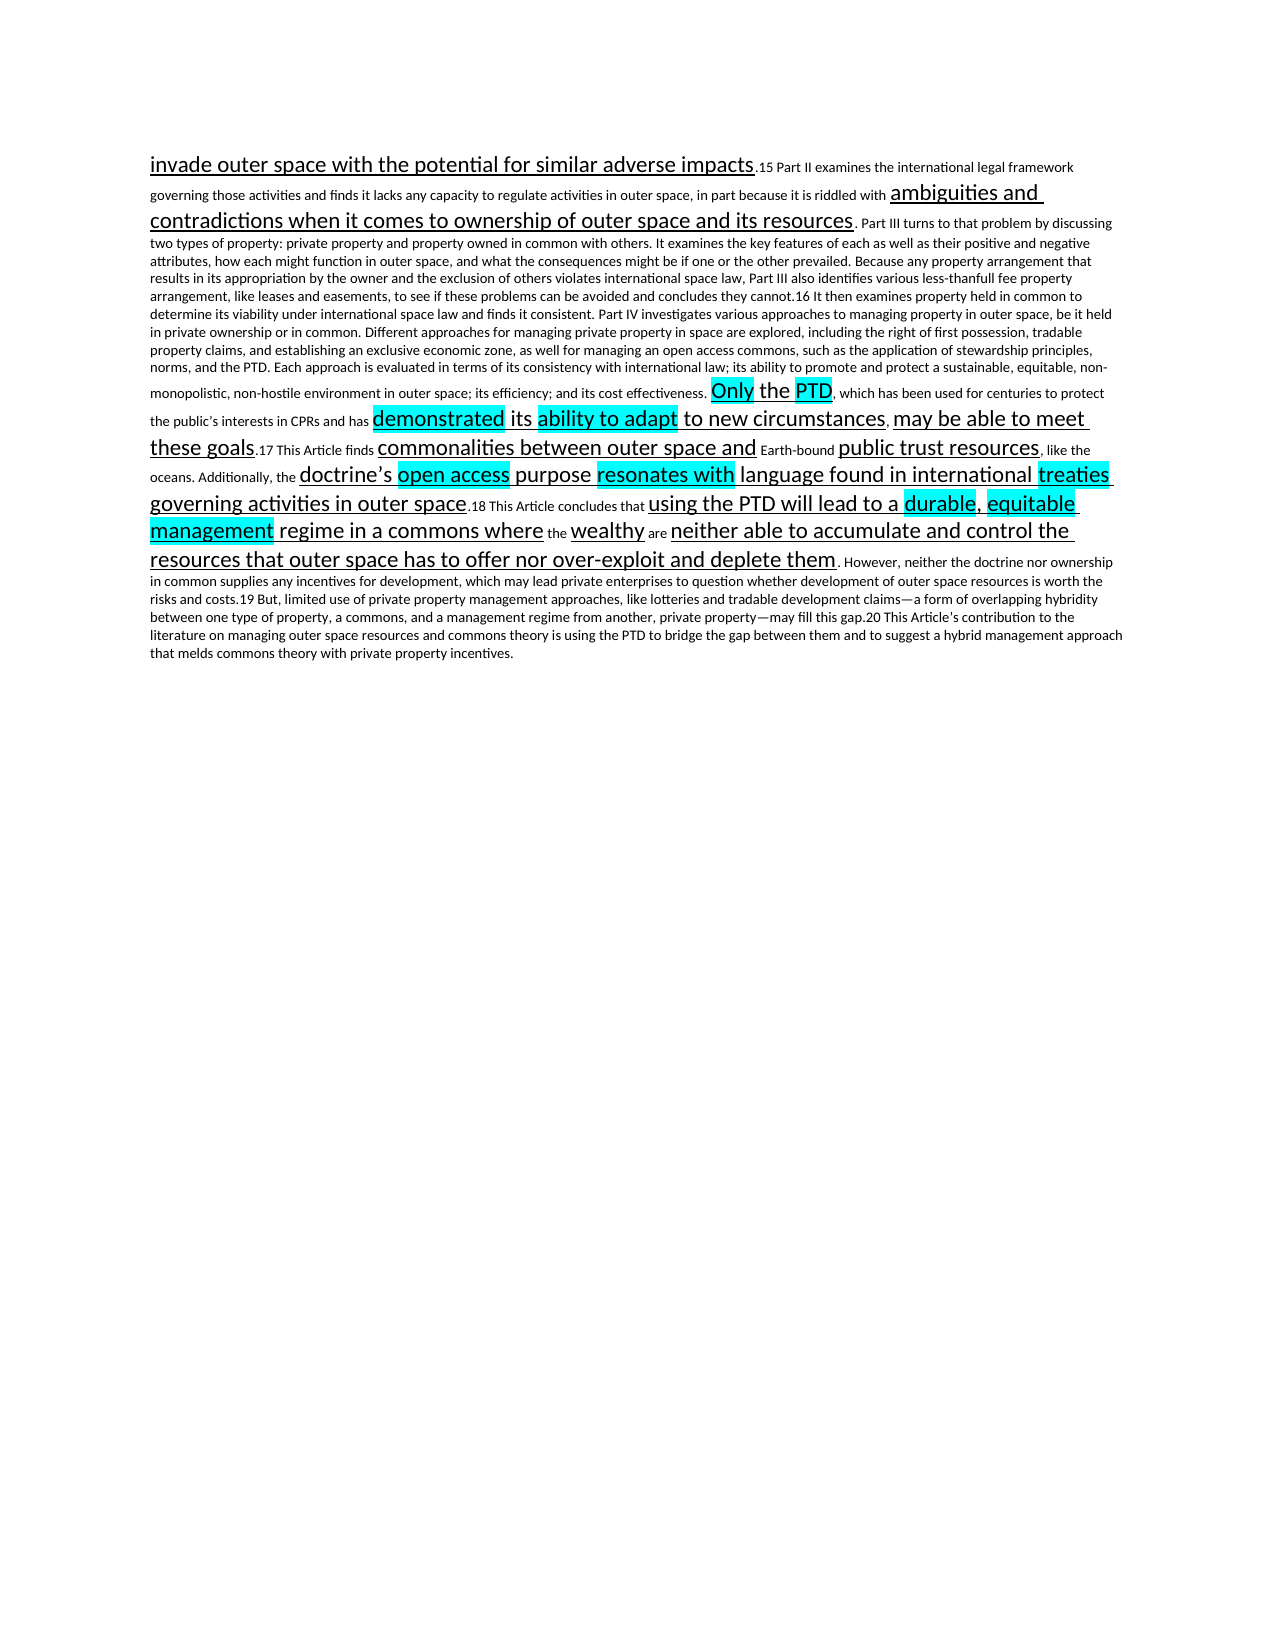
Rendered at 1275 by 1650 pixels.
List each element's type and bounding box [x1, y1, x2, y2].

text [150, 150, 1125, 662]
